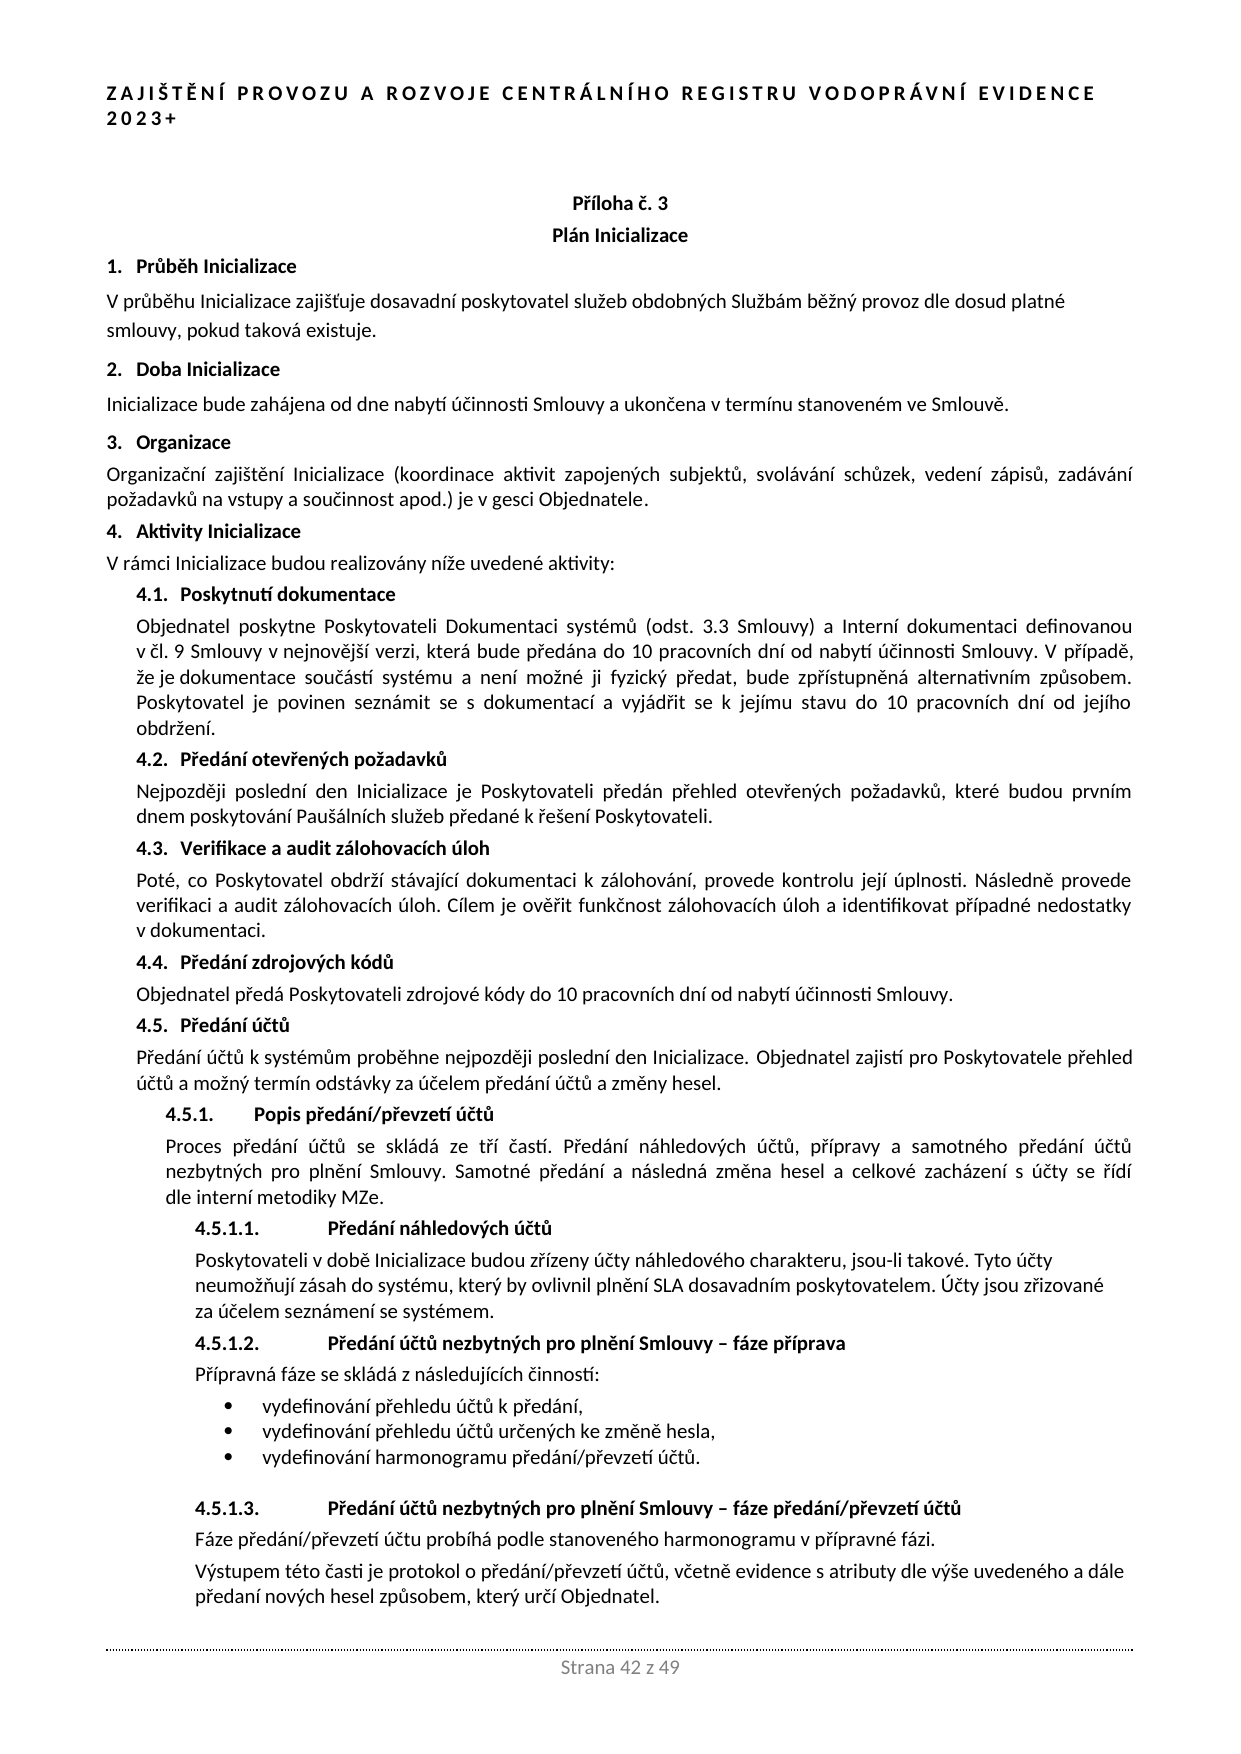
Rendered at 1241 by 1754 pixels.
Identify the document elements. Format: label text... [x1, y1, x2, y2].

text Organizační zajištění Inicializace (koordinace aktivit zapojených subjektů, svolávání schůzek, vedení zápisů, zadávání požadavků na vstupy a součinnost apod.) je v gesci Objednatele. [106, 461, 1134, 512]
text Inicializace bude zahájena od dne nabytí účinnosti Smlouvy a ukončena v termínu stanoveném ve Smlouvě. [106, 388, 1134, 417]
list vydefinování přehledu účtů k předání, [224, 1393, 1134, 1418]
text Plán Inicializace [106, 222, 1134, 247]
text Poté, co Poskytovatel obdrží stávající dokumentaci k zálohování, provede kontrolu její úplnosti. Následně provede verifikaci a audit zálohovacích úloh. Cílem je ověřit funkčnost zálohovacích úloh a identifikovat případné nedostatky v dokumentaci. [136, 867, 1134, 943]
list Předání účtů nezbytných pro plnění Smlouvy – fáze příprava [195, 1330, 1134, 1355]
text Předání účtů k systémům proběhne nejpozději poslední den Inicializace. Objednatel zajistí pro Poskytovatele přehled účtů a možný termín odstávky za účelem předání účtů a změny hesel. [136, 1044, 1134, 1095]
list Popis předání/převzetí účtů [165, 1101, 1134, 1127]
list Organizace [106, 429, 1134, 455]
list Předání účtů [136, 1013, 1134, 1038]
text Objednatel poskytne Poskytovateli Dokumentaci systémů (odst. 3.3 Smlouvy) a Interní dokumentaci definovanou v čl. 9 Smlouvy v nejnovější verzi, která bude předána do 10 pracovních dní od nabytí účinnosti Smlouvy. V případě, že je dokumentace součástí systému a není možné ji fyzický předat, bude zpřístupněná alternativním způsobem. Poskytovatel je povinen seznámit se s dokumentací a vyjádřit se k jejímu stavu do 10 pracovních dní od jejího obdržení. [136, 613, 1134, 740]
text Objednatel předá Poskytovateli zdrojové kódy do 10 pracovních dní od nabytí účinnosti Smlouvy. [136, 981, 1134, 1006]
list Aktivity Inicializace [106, 518, 1134, 543]
text Výstupem této časti je protokol o předání/převzetí účtů, včetně evidence s atributy dle výše uvedeného a dále předaní nových hesel způsobem, který určí Objednatel. [195, 1558, 1134, 1609]
text V rámci Inicializace budou realizovány níže uvedené aktivity: [106, 550, 1134, 575]
list Verifikace a audit zálohovacích úloh [136, 835, 1134, 861]
list Doba Inicializace [106, 356, 1134, 381]
text Přípravná fáze se skládá z následujících činností: [195, 1361, 1134, 1387]
list Předání účtů nezbytných pro plnění Smlouvy – fáze předání/převzetí účtů [195, 1495, 1134, 1520]
list vydefinování přehledu účtů určených ke změně hesla, [224, 1418, 1134, 1444]
text Příloha č. 3 [106, 190, 1134, 216]
list Předání náhledových účtů [195, 1216, 1134, 1241]
text Nejpozději poslední den Inicializace je Poskytovateli předán přehled otevřených požadavků, které budou prvním dnem poskytování Paušálních služeb předané k řešení Poskytovateli. [136, 778, 1134, 829]
list Předání otevřených požadavků [136, 746, 1134, 772]
list Předání zdrojových kódů [136, 949, 1134, 975]
text Fáze předání/převzetí účtu probíhá podle stanoveného harmonogramu v přípravné fázi. [195, 1526, 1134, 1552]
text V průběhu Inicializace zajišťuje dosavadní poskytovatel služeb obdobných Službám běžný provoz dle dosud platné smlouvy, pokud taková existuje. [106, 285, 1134, 343]
list Poskytnutí dokumentace [136, 581, 1134, 607]
list vydefinování harmonogramu předání/převzetí účtů. [224, 1444, 1134, 1469]
list Průběh Inicializace [106, 253, 1134, 279]
text Proces předání účtů se skládá ze tří častí. Předání náhledových účtů, přípravy a samotného předání účtů nezbytných pro plnění Smlouvy. Samotné předání a následná změna hesel a celkové zacházení s účty se řídí dle interní metodiky MZe. [165, 1133, 1134, 1209]
text Poskytovateli v době Inicializace budou zřízeny účty náhledového charakteru, jsou-li takové. Tyto účty neumožňují zásah do systému, který by ovlivnil plnění SLA dosavadním poskytovatelem. Účty jsou zřizované za účelem seznámení se systémem. [195, 1247, 1134, 1323]
